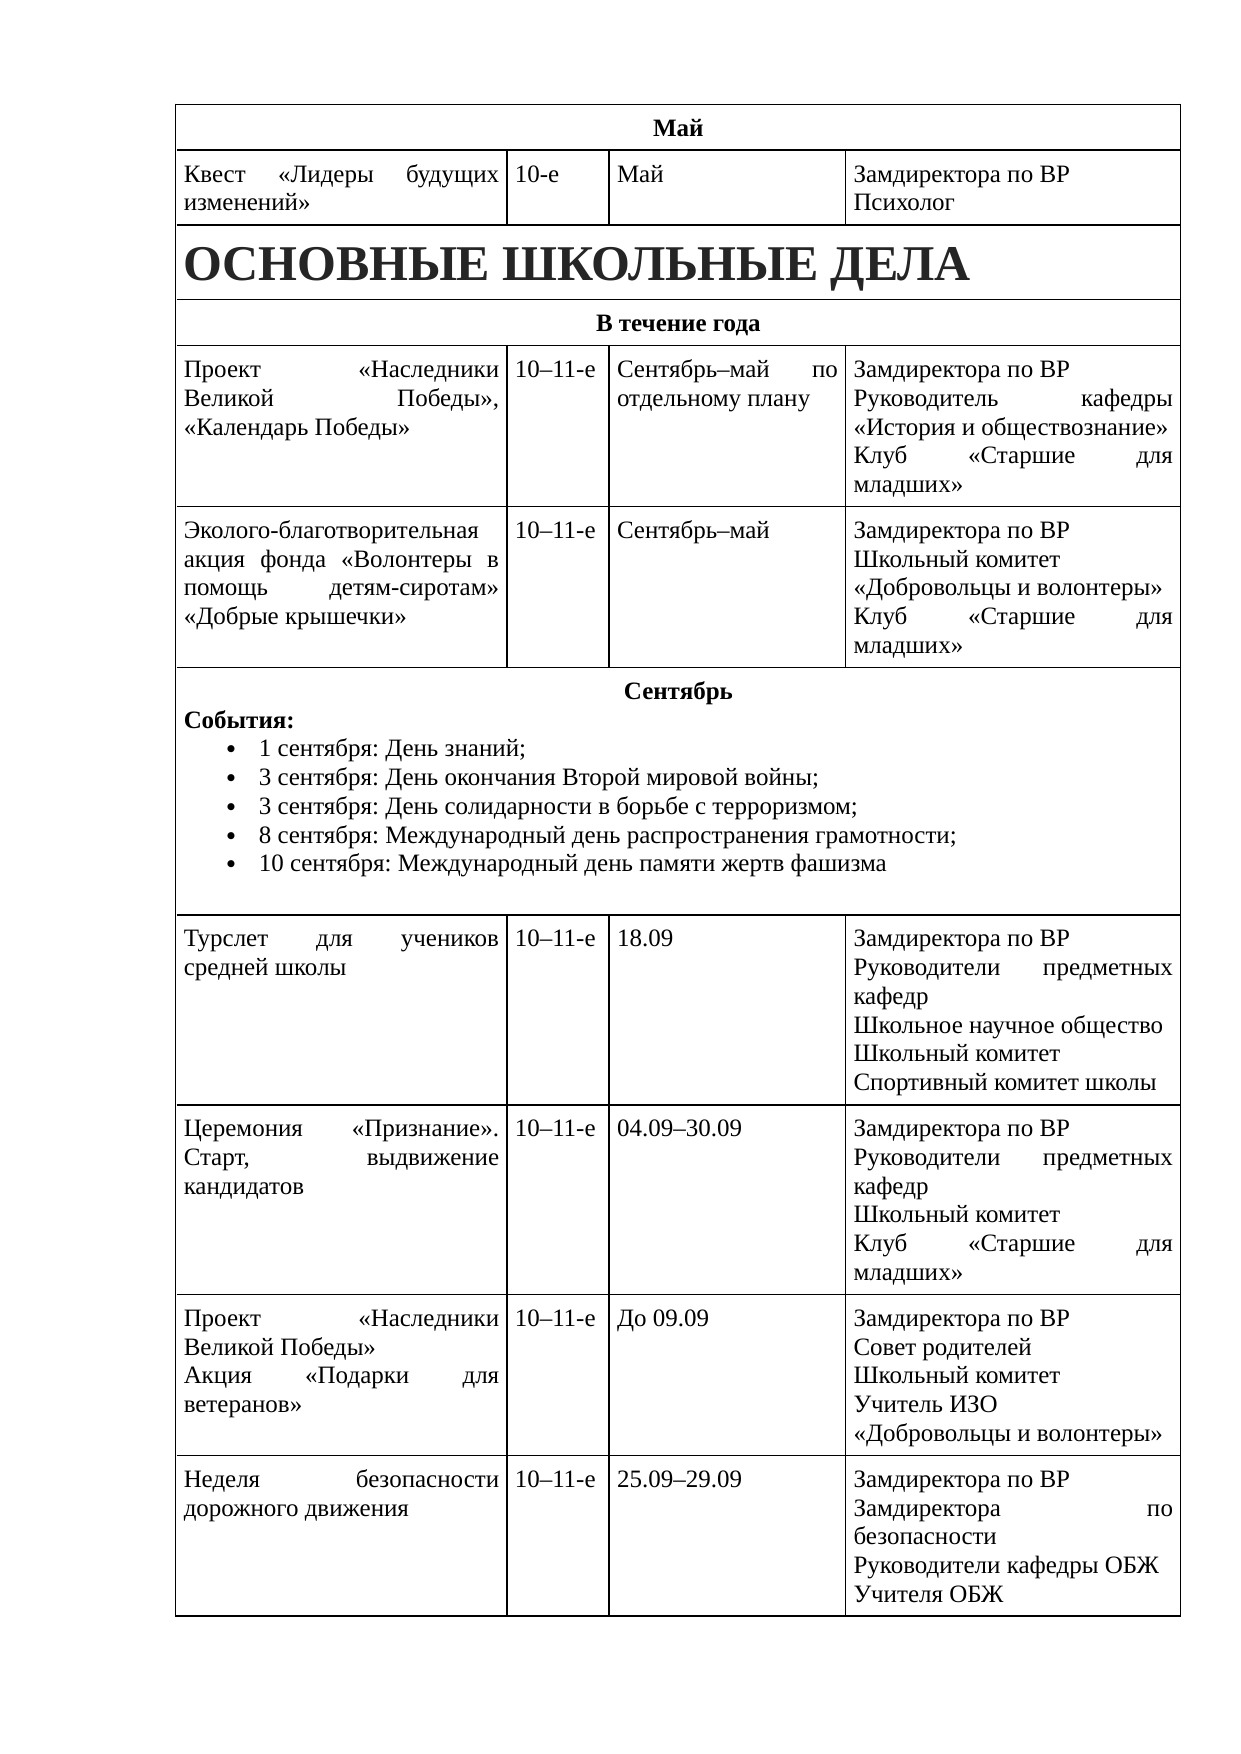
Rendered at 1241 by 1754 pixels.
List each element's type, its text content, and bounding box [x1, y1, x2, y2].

table_cell В течение года [176, 300, 1180, 345]
table_cell Эколого-благотворительная акция фонда «Волонтеры в помощь детям-сиротам» «Добрые крышечки» [176, 507, 506, 667]
table_cell Сентябрь–май [610, 507, 845, 667]
table_cell 18.09 [610, 916, 845, 1104]
table_cell Проект «Наследники Великой Победы», «Календарь Победы» [176, 346, 506, 506]
table_cell Замдиректора по ВР Совет родителей Школьный комитет Учитель ИЗО «Добровольцы и волонтеры» [846, 1295, 1180, 1454]
table_cell Замдиректора по ВР Школьный комитет «Добровольцы и волонтеры» Клуб «Старшие для младших» [846, 507, 1180, 667]
table_cell Замдиректора по ВР Психолог [846, 151, 1180, 224]
table_cell Проект «Наследники Великой Победы» Акция «Подарки для ветеранов» [176, 1295, 506, 1454]
table_cell 25.09–29.09 [610, 1456, 845, 1615]
table_cell 10–11-е [508, 1295, 608, 1454]
table_cell ОСНОВНЫЕ ШКОЛЬНЫЕ ДЕЛА [176, 225, 1180, 299]
table_cell Май [610, 151, 845, 224]
table_cell 10–11-е [508, 916, 608, 1104]
table_cell Замдиректора по ВР Руководители предметных кафедр Школьный комитет Клуб «Старшие для младших» [846, 1106, 1180, 1293]
table_cell Сентябрь События: 1 сентября: День знаний; 3 сентября: День окончания Второй мировой войны; 3 сентября: День солидарности в борьбе с терроризмом; 8 сентября: Международный день распространения грамотности; 10 сентября: Международный день памяти жертв фашизма [176, 668, 1180, 914]
table_cell 10-е [508, 151, 608, 224]
table_cell 10–11-е [508, 346, 608, 506]
table_cell Турслет для учеников средней школы [176, 915, 506, 1104]
table_cell 04.09–30.09 [610, 1106, 845, 1293]
table_cell 10–11-е [508, 1106, 608, 1293]
table_cell 10–11-е [508, 507, 608, 667]
table_cell Замдиректора по ВР Руководители предметных кафедр Школьное научное общество Школьный комитет Спортивный комитет школы [846, 916, 1180, 1104]
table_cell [846, 1456, 1180, 1615]
table_cell 10–11-е [508, 1456, 608, 1615]
table_cell Сентябрь–май по отдельному плану [610, 346, 845, 506]
table_cell Май [176, 105, 1180, 149]
table_cell Церемония «Признание». Старт, выдвижение кандидатов [176, 1105, 506, 1293]
table_cell До 09.09 [610, 1295, 845, 1454]
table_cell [176, 1456, 506, 1615]
table_cell Замдиректора по ВР Руководитель кафедры «История и обществознание» Клуб «Старшие для младших» [846, 346, 1180, 506]
table_cell Квест «Лидеры будущих изменений» [176, 150, 506, 224]
